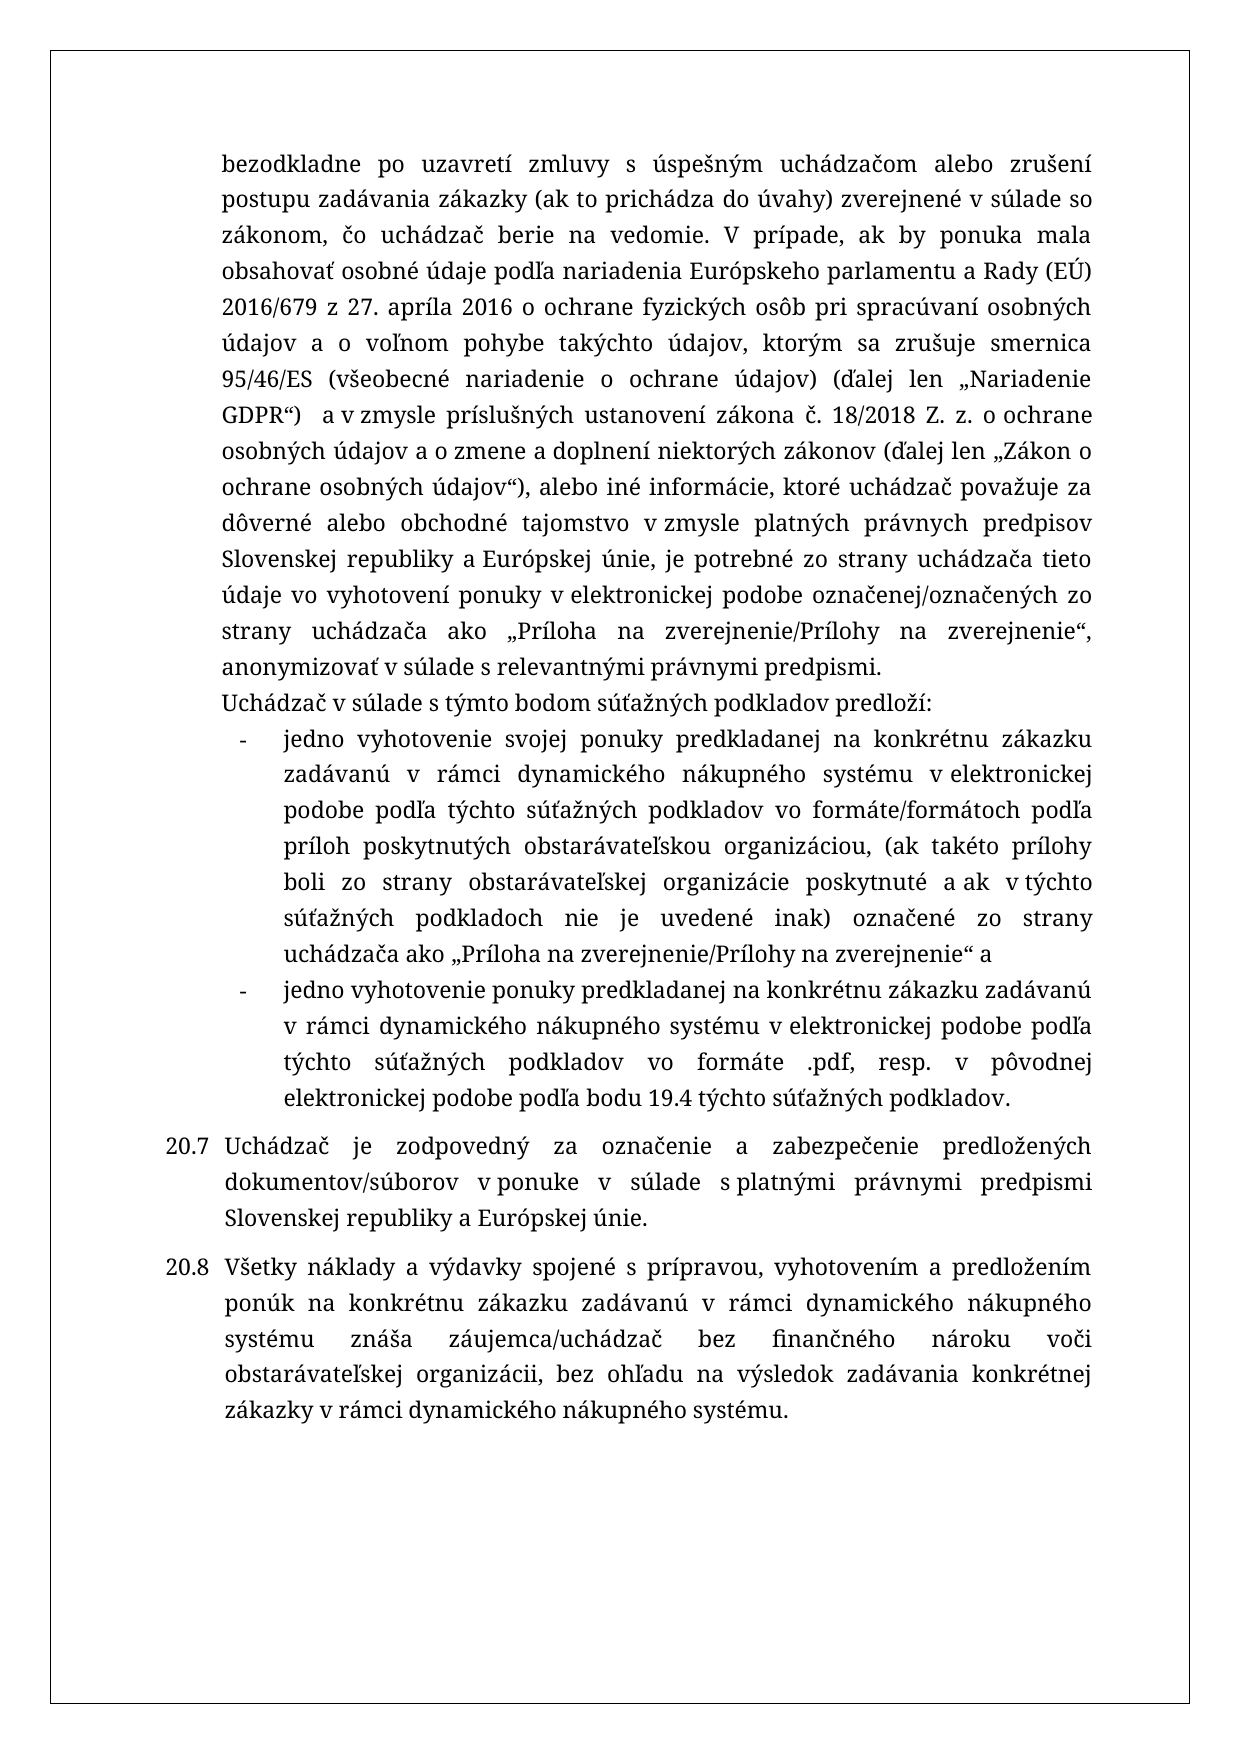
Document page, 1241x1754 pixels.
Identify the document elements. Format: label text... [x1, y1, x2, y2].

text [165, 147, 1093, 682]
text 20.8 Všetky náklady a výdavky spojené s prípravou, vyhotovením a predložením ponúk na konkrétnu zákazku zadávanú v rámci dynamického nákupného systému znáša záujemca/uchádzač bez finančného nároku voči obstarávateľskej organizácii, bez ohľadu na výsledok zadávania konkrétnej zákazky v rámci dynamického nákupného systému. [165, 1251, 1093, 1426]
text Uchádzač v súlade s týmto bodom súťažných podkladov predloží: [221, 687, 1093, 718]
list jedno vyhotovenie ponuky predkladanej na konkrétnu zákazku zadávanú v rámci dynamického nákupného systému v elektronickej podobe podľa týchto súťažných podkladov vo formáte .pdf, resp. v pôvodnej elektronickej podobe podľa bodu 19.4 týchto súťažných podkladov. [239, 974, 1093, 1113]
text 20.7 Uchádzač je zodpovedný za označenie a zabezpečenie predložených dokumentov/súborov v ponuke v súlade s platnými právnymi predpismi Slovenskej republiky a Európskej únie. [165, 1130, 1093, 1233]
list jedno vyhotovenie svojej ponuky predkladanej na konkrétnu zákazku zadávanú v rámci dynamického nákupného systému v elektronickej podobe podľa týchto súťažných podkladov vo formáte/formátoch podľa príloh poskytnutých obstarávateľskou organizáciou, (ak takéto prílohy boli zo strany obstarávateľskej organizácie poskytnuté a ak v týchto súťažných podkladoch nie je uvedené inak) označené zo strany uchádzača ako „Príloha na zverejnenie/Prílohy na zverejnenie“ a [239, 722, 1093, 969]
